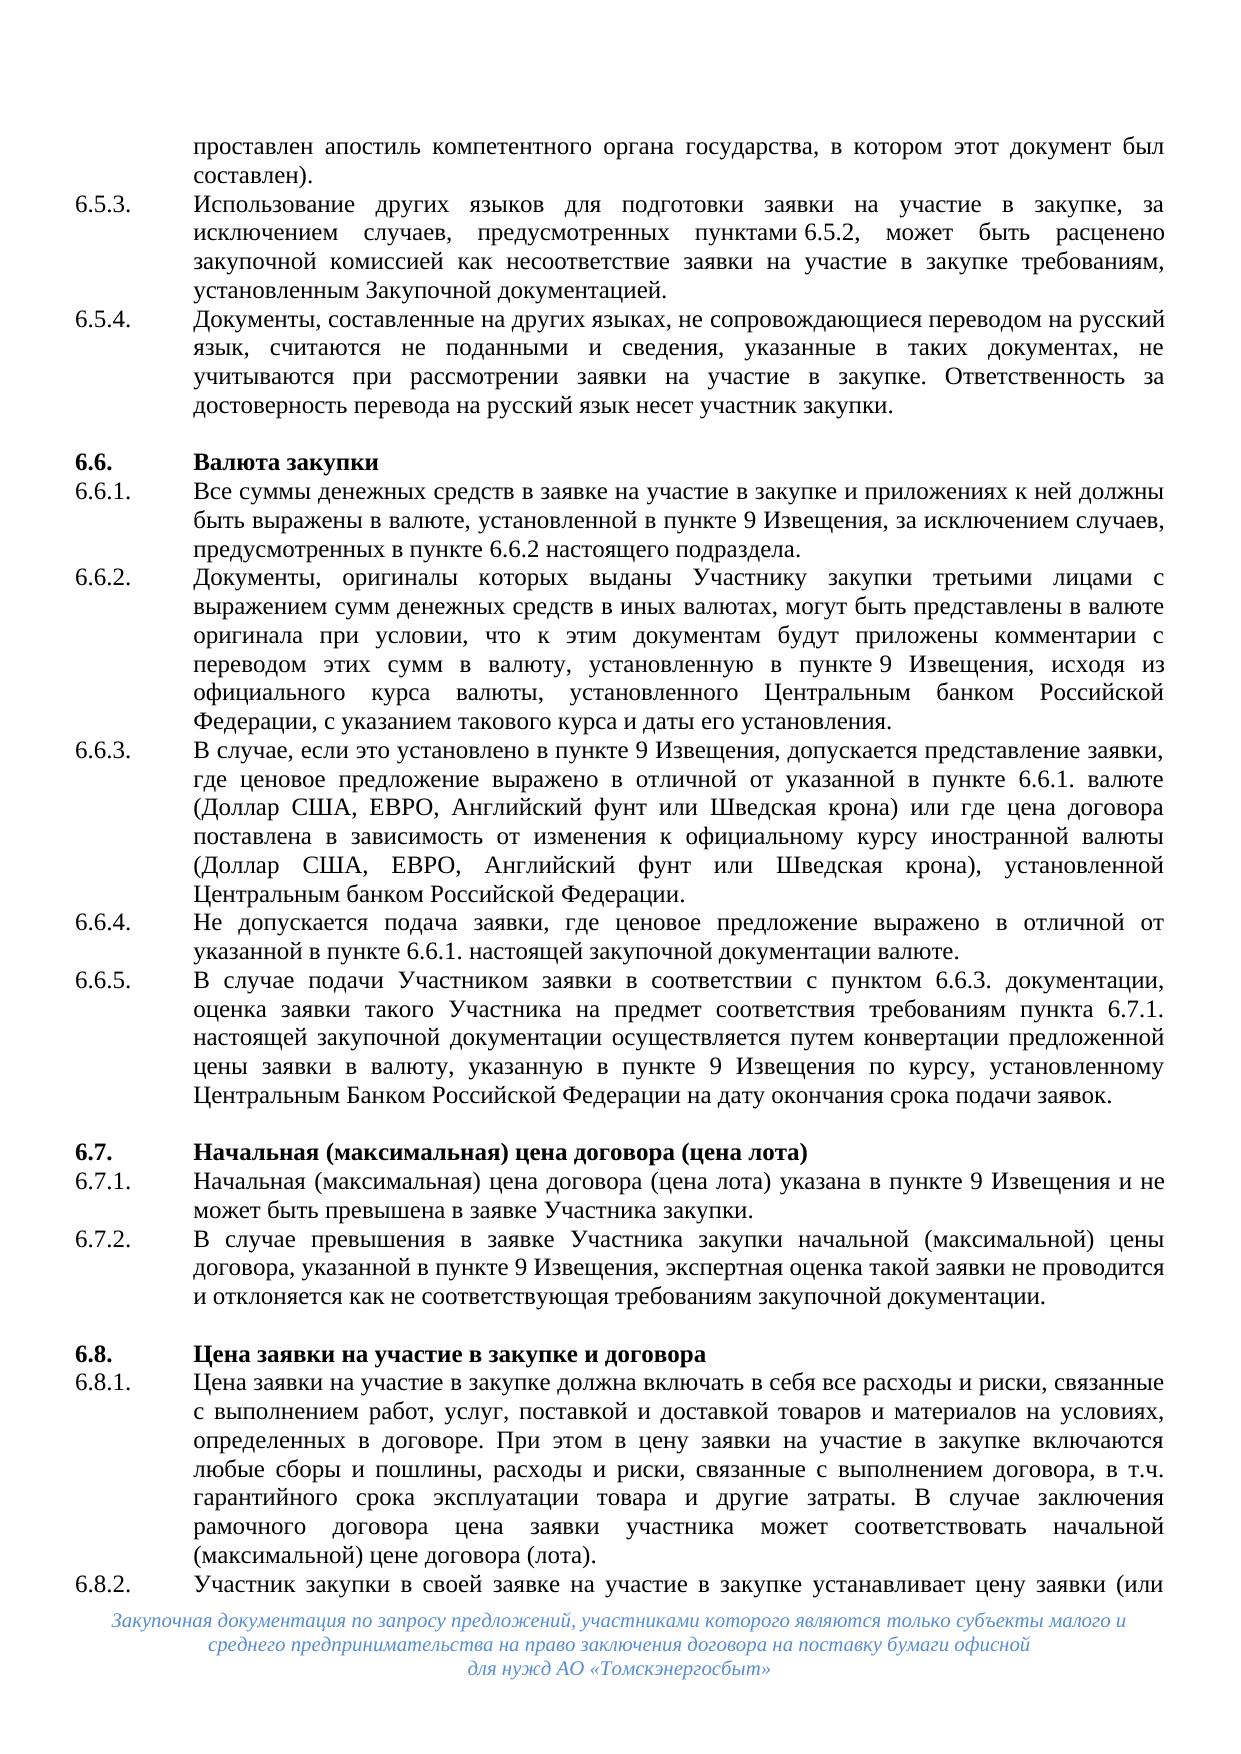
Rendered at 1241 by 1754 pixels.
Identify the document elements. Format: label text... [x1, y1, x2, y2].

list В случае превышения в заявке Участника закупки начальной (максимальной) цены договора, указанной в пункте 9 Извещения, экспертная оценка такой заявки не проводится и отклоняется как не соответствующая требованиям закупочной документации. [75, 1224, 1165, 1310]
list Документы, составленные на других языках, не сопровождающиеся переводом на русский язык, считаются не поданными и сведения, указанные в таких документах, не учитываются при рассмотрении заявки на участие в закупке. Ответственность за достоверность перевода на русский язык несет участник закупки. [75, 304, 1165, 419]
list Все суммы денежных средств в заявке на участие в закупке и приложениях к ней должны быть выражены в валюте, установленной в пункте 9 Извещения, за исключением случаев, предусмотренных в пункте 6.6.2 настоящего подраздела. [75, 476, 1165, 562]
list Использование других языков для подготовки заявки на участие в закупке, за исключением случаев, предусмотренных пунктами 6.5.2, может быть расценено закупочной комиссией как несоответствие заявки на участие в закупке требованиям, установленным Закупочной документацией. [75, 189, 1165, 304]
list Валюта закупки [75, 447, 1165, 476]
list Цена заявки на участие в закупке должна включать в себя все расходы и риски, связанные с выполнением работ, услуг, поставкой и доставкой товаров и материалов на условиях, определенных в договоре. При этом в цену заявки на участие в закупке включаются любые сборы и пошлины, расходы и риски, связанные с выполнением договора, в т.ч. гарантийного срока эксплуатации товара и другие затраты. В случае заключения рамочного договора цена заявки участника может соответствовать начальной (максимальной) цене договора (лота). [75, 1367, 1165, 1569]
list Цена заявки на участие в закупке и договора [75, 1339, 1165, 1367]
list Документы, оригиналы которых выданы Участнику закупки третьими лицами с выражением сумм денежных средств в иных валютах, могут быть представлены в валюте оригинала при условии, что к этим документам будут приложены комментарии с переводом этих сумм в валюту, установленную в пункте 9 Извещения, исходя из официального курса валюты, установленного Центральным банком Российской Федерации, с указанием такового курса и даты его установления. [75, 562, 1165, 735]
list Начальная (максимальная) цена договора (цена лота) указана в пункте 9 Извещения и не может быть превышена в заявке Участника закупки. [75, 1166, 1165, 1224]
list Не допускается подача заявки, где ценовое предложение выражено в отличной от указанной в пункте 6.6.1. настоящей закупочной документации валюте. [75, 907, 1165, 965]
list В случае подачи Участником заявки в соответствии с пунктом 6.6.3. документации, оценка заявки такого Участника на предмет соответствия требованиям пункта 6.7.1. настоящей закупочной документации осуществляется путем конвертации предложенной цены заявки в валюту, указанную в пункте 9 Извещения по курсу, установленному Центральным Банком Российской Федерации на дату окончания срока подачи заявок. [75, 965, 1165, 1109]
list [75, 131, 1165, 189]
list В случае, если это установлено в пункте 9 Извещения, допускается представление заявки, где ценовое предложение выражено в отличной от указанной в пункте 6.6.1. валюте (Доллар США, ЕВРО, Английский фунт или Шведская крона) или где цена договора поставлена в зависимость от изменения к официальному курсу иностранной валюты (Доллар США, ЕВРО, Английский фунт или Шведская крона), установленной Центральным банком Российской Федерации. [75, 735, 1165, 907]
list Начальная (максимальная) цена договора (цена лота) [75, 1137, 1165, 1166]
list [75, 1569, 1165, 1597]
